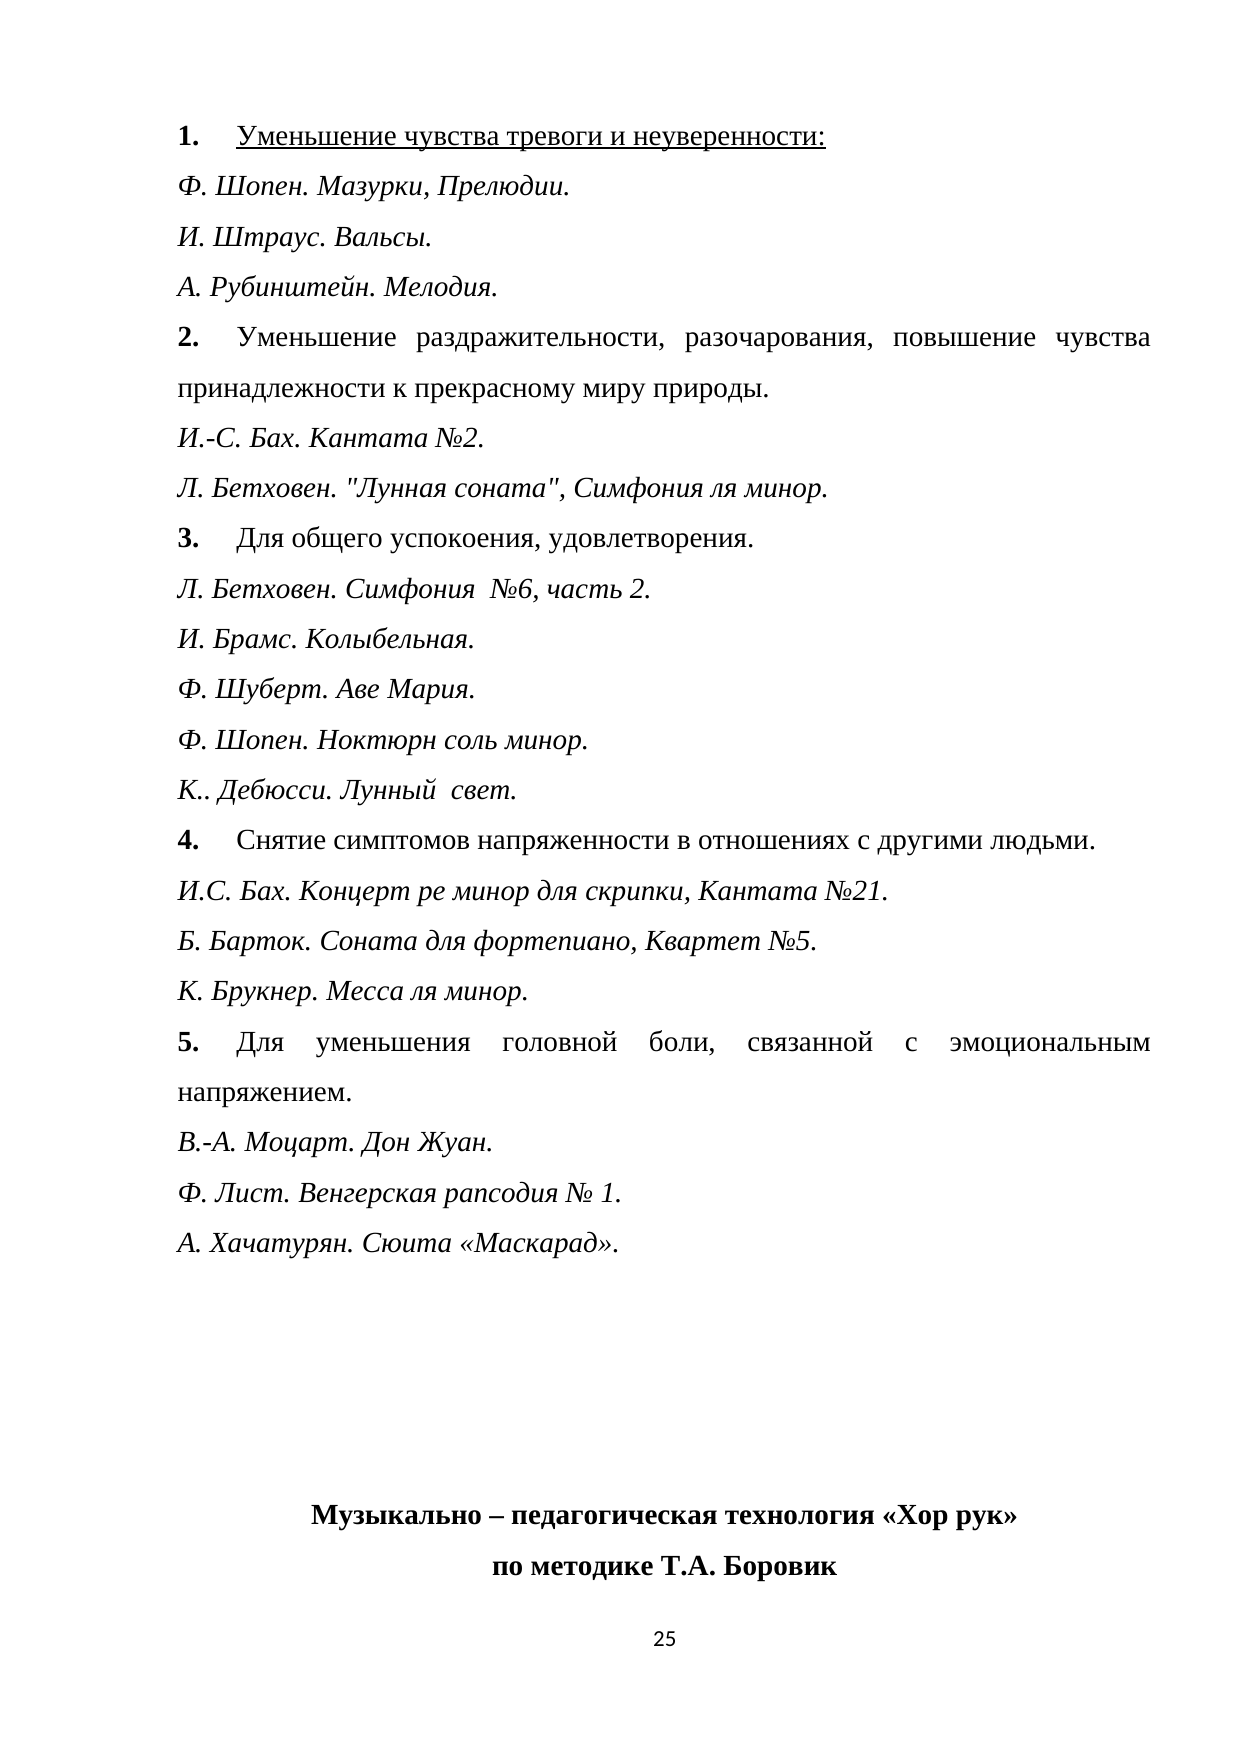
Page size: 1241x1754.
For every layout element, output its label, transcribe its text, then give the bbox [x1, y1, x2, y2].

text Л. Бетховен. "Лунная соната", Симфония ля минор. [177, 470, 1152, 504]
text К.. Дебюсси. Лунный свет. [177, 772, 1152, 806]
text В.-А. Моцарт. Дон Жуан. [177, 1124, 1152, 1158]
text И. Штраус. Вальсы. [177, 219, 1152, 252]
text И.С. Бах. Концерт ре минор для скрипки, Кантата №21. [177, 873, 1152, 906]
text К. Брукнер. Месса ля минор. [177, 973, 1152, 1007]
text Ф. Шопен. Мазурки, Прелюдии. [177, 168, 1152, 202]
text И.-С. Бах. Кантата №2. [177, 420, 1152, 453]
text Ф. Шопен. Ноктюрн соль минор. [177, 722, 1152, 755]
list Для уменьшения головной боли, связанной с эмоциональным напряжением. [177, 1024, 1152, 1108]
text Ф. Шуберт. Аве Мария. [177, 672, 1152, 705]
list Уменьшение чувства тревоги и неуверенности: [177, 118, 1152, 152]
list Для общего успокоения, удовлетворения. [177, 521, 1152, 554]
text Музыкально – педагогическая технология «Хор рук» [177, 1497, 1152, 1531]
text А. Хачатурян. Сюита «Маскарад». [177, 1225, 1152, 1258]
text Ф. Лист. Венгерская рапсодия № 1. [177, 1175, 1152, 1208]
text И. Брамс. Колыбельная. [177, 621, 1152, 655]
list Снятие симптомов напряженности в отношениях с другими людьми. [177, 822, 1152, 856]
text по методике Т.А. Боровик [177, 1548, 1152, 1581]
list Уменьшение раздражительности, разочарования, повышение чувства принадлежности к прекрасному миру природы. [177, 319, 1152, 403]
text А. Рубинштейн. Мелодия. [177, 269, 1152, 303]
text Б. Барток. Соната для фортепиано, Квартет №5. [177, 923, 1152, 957]
text Л. Бетховен. Симфония №6, часть 2. [177, 571, 1152, 604]
